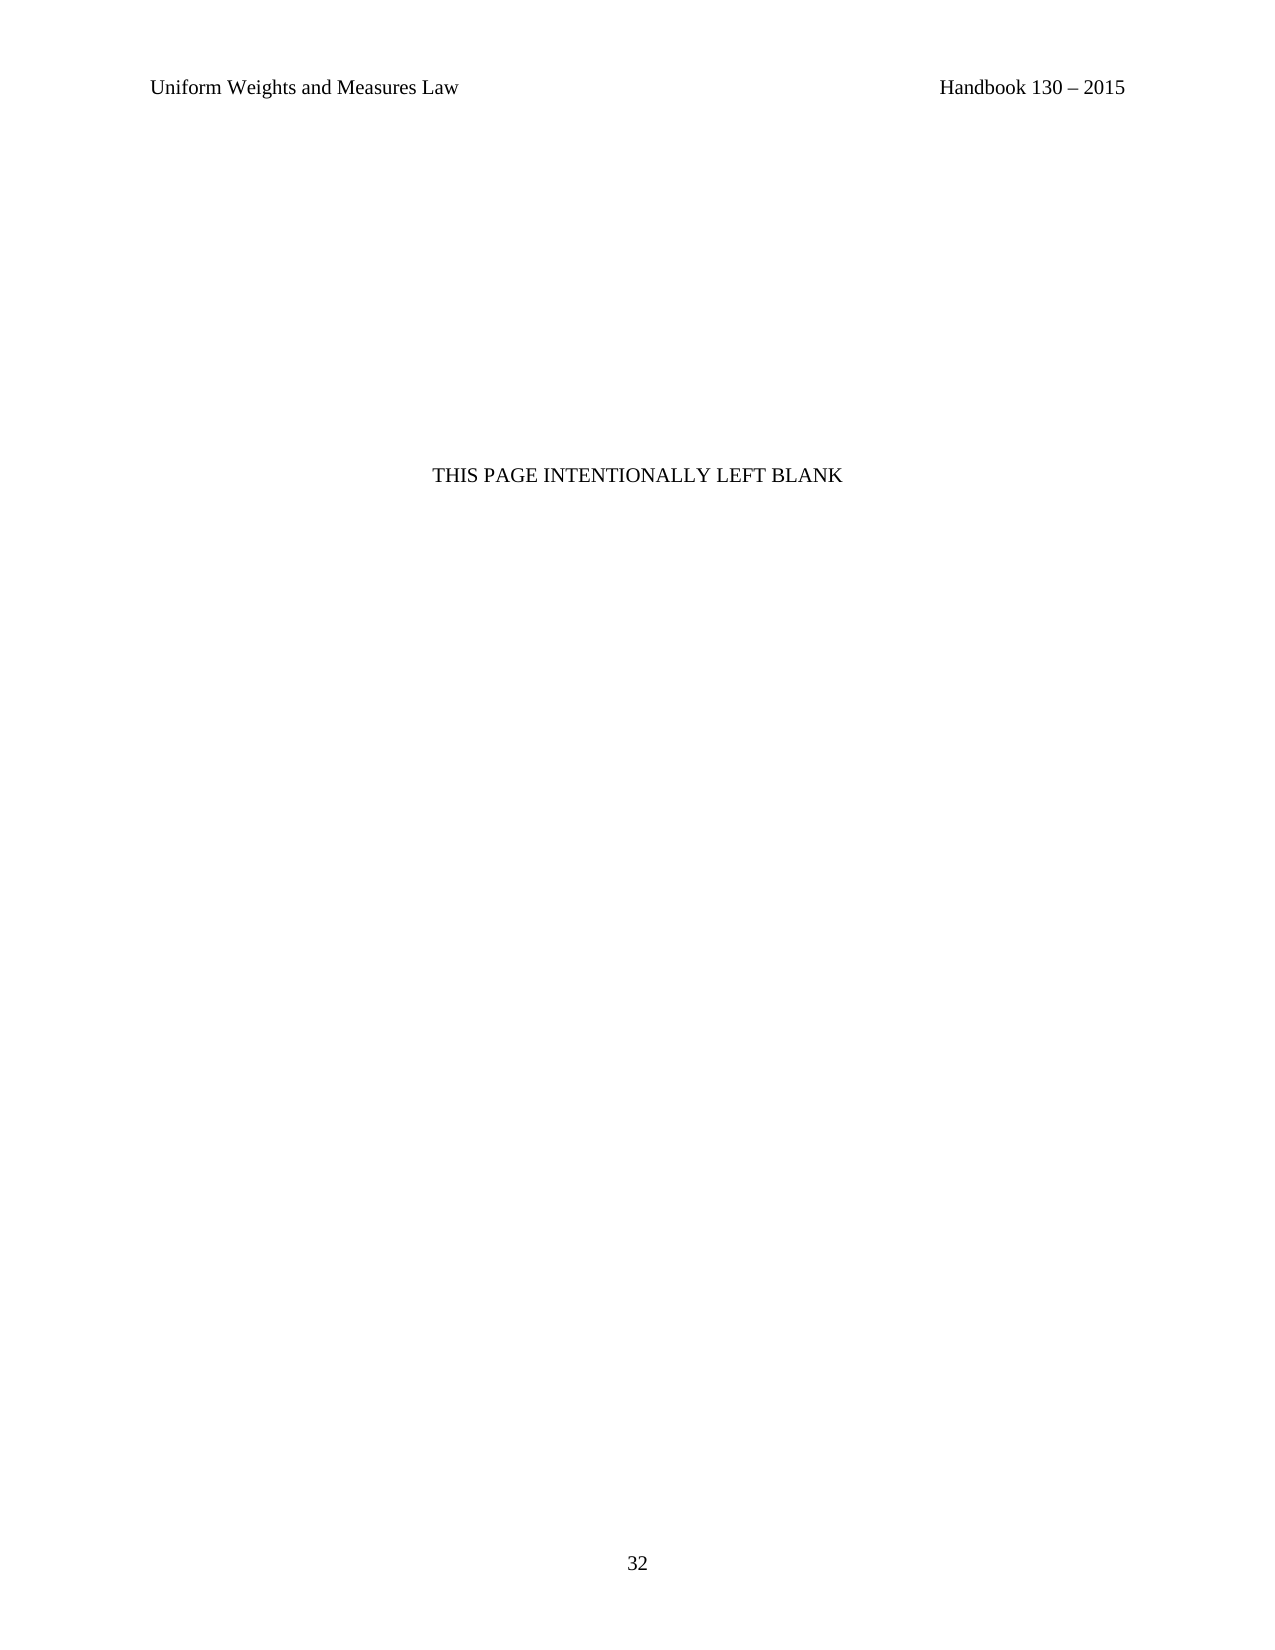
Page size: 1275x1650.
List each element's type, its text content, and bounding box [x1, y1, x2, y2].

text THIS PAGE INTENTIONALLY LEFT BLANK [150, 463, 1125, 487]
